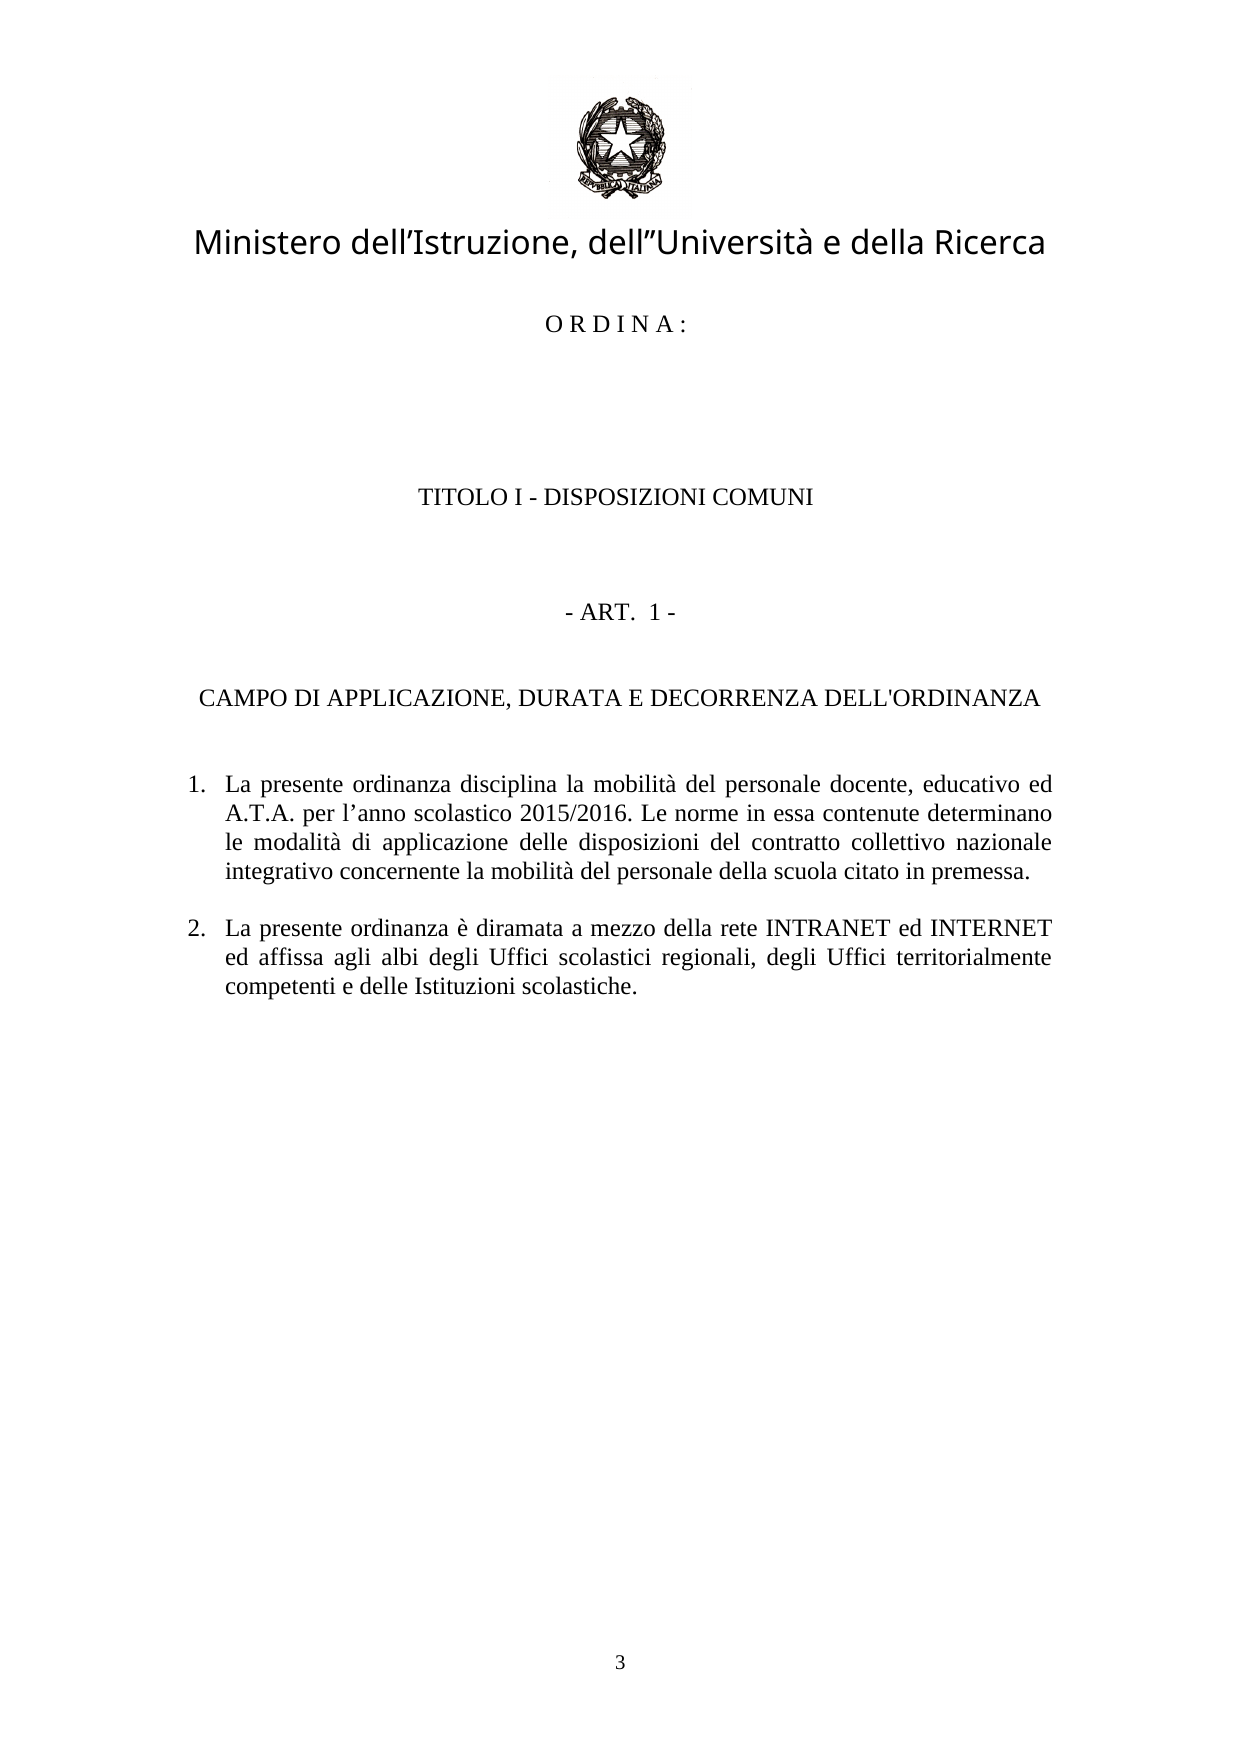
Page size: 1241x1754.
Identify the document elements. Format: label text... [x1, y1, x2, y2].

text O R D I N A : [187, 309, 1044, 338]
subtitle CAMPO DI APPLICAZIONE, DURATA E DECORRENZA DELL'ORDINANZA [187, 683, 1053, 712]
text TITOLO I - DISPOSIZIONI COMUNI [187, 482, 1044, 511]
list La presente ordinanza è diramata a mezzo della rete INTRANET ed INTERNET ed affissa agli albi degli Uffici scolastici regionali, degli Uffici territorialmente competenti e delle Istituzioni scolastiche. [187, 913, 1053, 999]
subtitle - ART. 1 - [187, 597, 1053, 626]
list La presente ordinanza disciplina la mobilità del personale docente, educativo ed A.T.A. per l’anno scolastico 2015/2016. Le norme in essa contenute determinano le modalità di applicazione delle disposizioni del contratto collettivo nazionale integrativo concernente la mobilità del personale della scuola citato in premessa. [187, 769, 1053, 884]
picture [548, 75, 692, 219]
